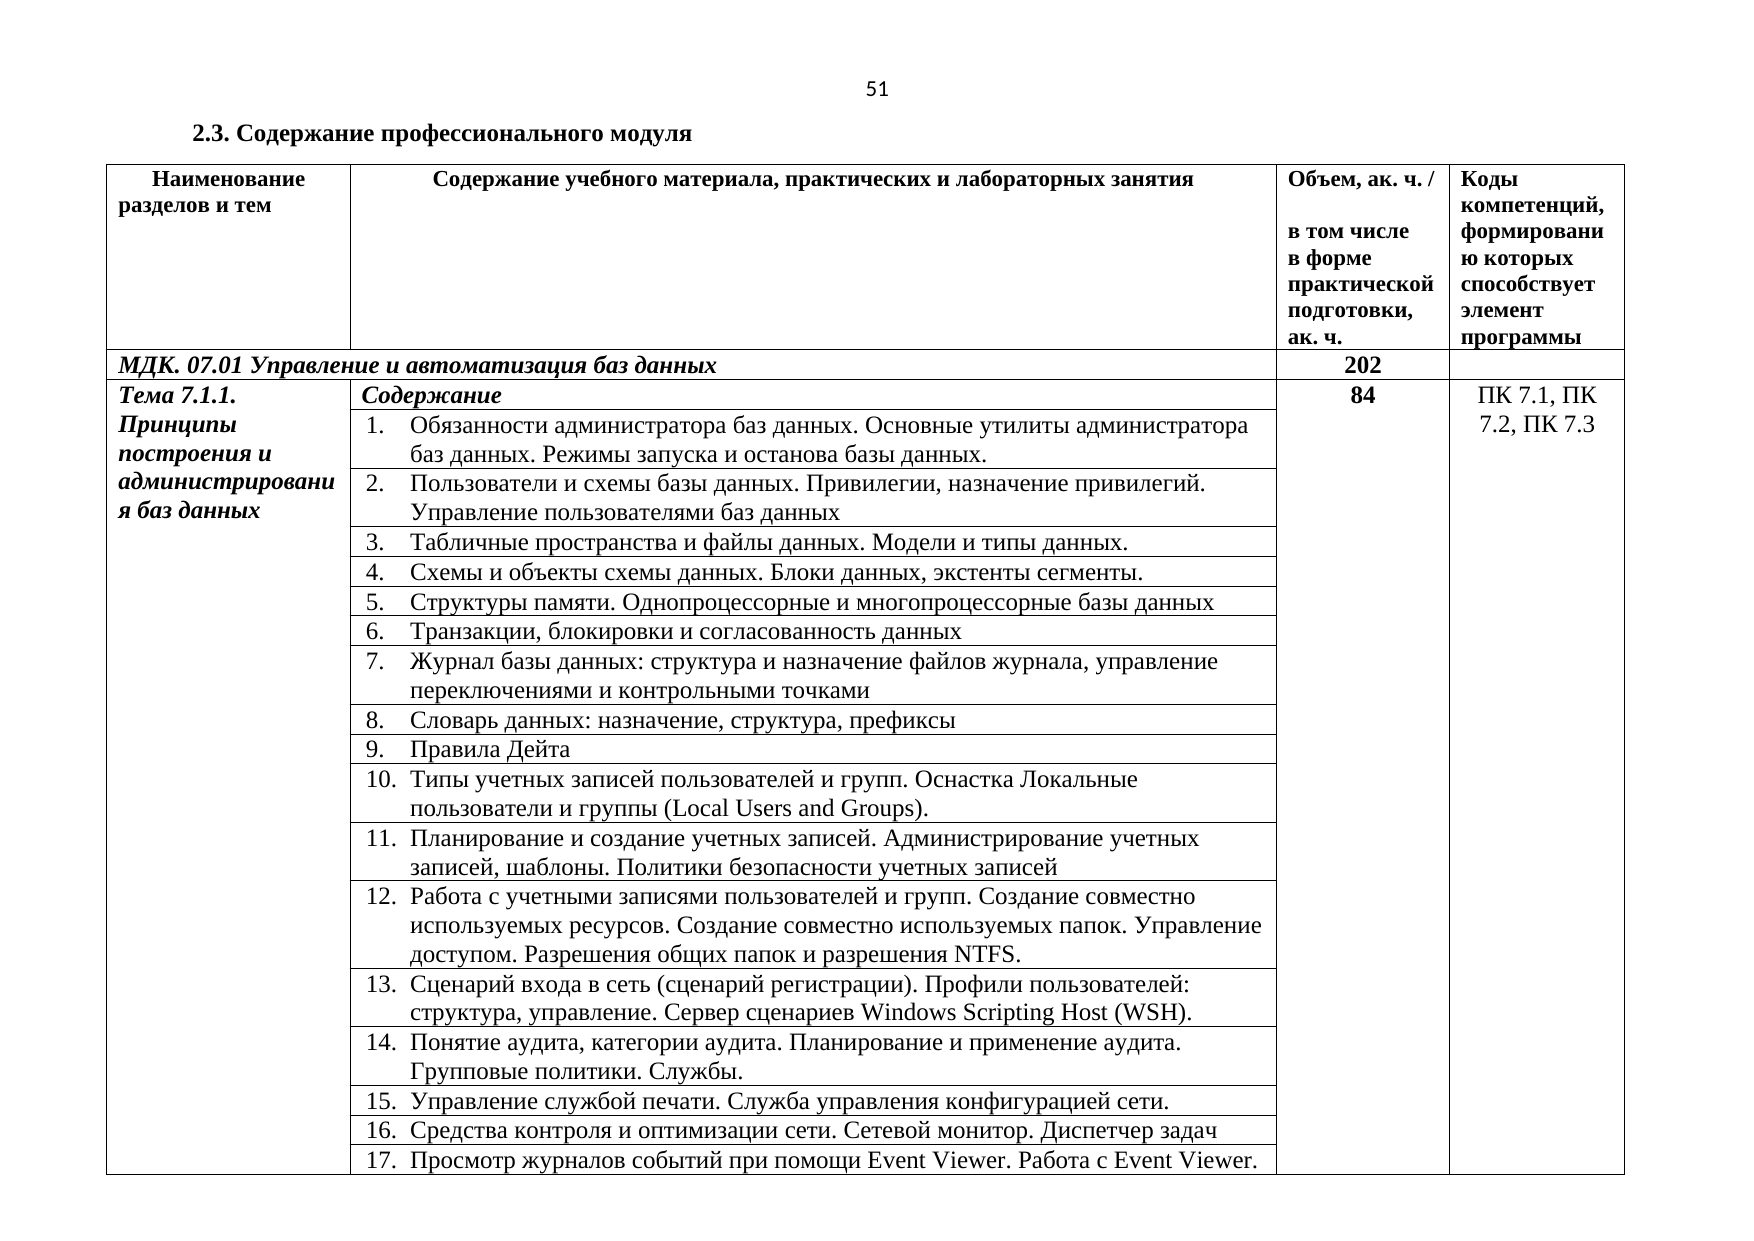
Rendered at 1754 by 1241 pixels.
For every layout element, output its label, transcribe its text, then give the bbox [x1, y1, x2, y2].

table_cell Средства контроля и оптимизации сети. Сетевой монитор. Диспетчер задач [351, 1116, 1276, 1144]
table_cell Сценарий входа в сеть (сценарий регистрации). Профили пользователей: структура, управление. Сервер сценариев Windows Scripting Host (WSH). [351, 969, 1276, 1026]
table_cell Словарь данных: назначение, структура, префиксы [351, 705, 1276, 733]
table_cell 202 [1277, 350, 1449, 379]
table_cell Обязанности администратора баз данных. Основные утилиты администратора баз данных. Режимы запуска и останова базы данных. [351, 410, 1276, 467]
table_cell Планирование и создание учетных записей. Администрирование учетных записей, шаблоны. Политики безопасности учетных записей [351, 823, 1276, 880]
table_header Коды компетенций, формированию которых способствует элемент программы [1450, 165, 1624, 349]
table_cell Содержание [351, 380, 1276, 409]
table_cell Работа с учетными записями пользователей и групп. Создание совместно используемых ресурсов. Создание совместно используемых папок. Управление доступом. Разрешения общих папок и разрешения NTFS. [351, 881, 1276, 968]
table_cell Просмотр журналов событий при помощи Event Viewer. Работа с Event Viewer. [351, 1145, 1276, 1174]
table_header Наименование разделов и тем [107, 165, 350, 349]
table_cell МДК. 07.01 Управление и автоматизация баз данных [107, 350, 1276, 379]
table_cell Пользователи и схемы базы данных. Привилегии, назначение привилегий. Управление пользователями баз данных [351, 469, 1276, 526]
table_cell Управление службой печати. Служба управления конфигурацией сети. [351, 1086, 1276, 1114]
table_cell ПК 7.1, ПК 7.2, ПК 7.3 [1450, 380, 1624, 1174]
table_cell Структуры памяти. Однопроцессорные и многопроцессорные базы данных [351, 587, 1276, 615]
table_cell Транзакции, блокировки и согласованность данных [351, 616, 1276, 645]
table_cell Табличные пространства и файлы данных. Модели и типы данных. [351, 527, 1276, 556]
table_cell Тема 7.1.1. Принципы построения и администрирования баз данных [107, 380, 350, 1174]
table_cell Журнал базы данных: структура и назначение файлов журнала, управление переключениями и контрольными точками [351, 646, 1276, 704]
table_cell 84 [1277, 380, 1449, 1174]
table_cell [1450, 350, 1624, 379]
table_cell Правила Дейта [351, 735, 1276, 763]
table_header Объем, ак. ч. / в том числе в форме практической подготовки, ак. ч. [1277, 165, 1449, 349]
table_cell Понятие аудита, категории аудита. Планирование и применение аудита. Групповые политики. Службы. [351, 1027, 1276, 1085]
table_cell Типы учетных записей пользователей и групп. Оснастка Локальные пользователи и группы (Local Users and Groups). [351, 764, 1276, 822]
text 2.3. Содержание профессионального модуля [118, 118, 1636, 147]
table_header Содержание учебного материала, практических и лабораторных занятия [351, 165, 1276, 349]
table_cell Схемы и объекты схемы данных. Блоки данных, экстенты сегменты. [351, 557, 1276, 586]
